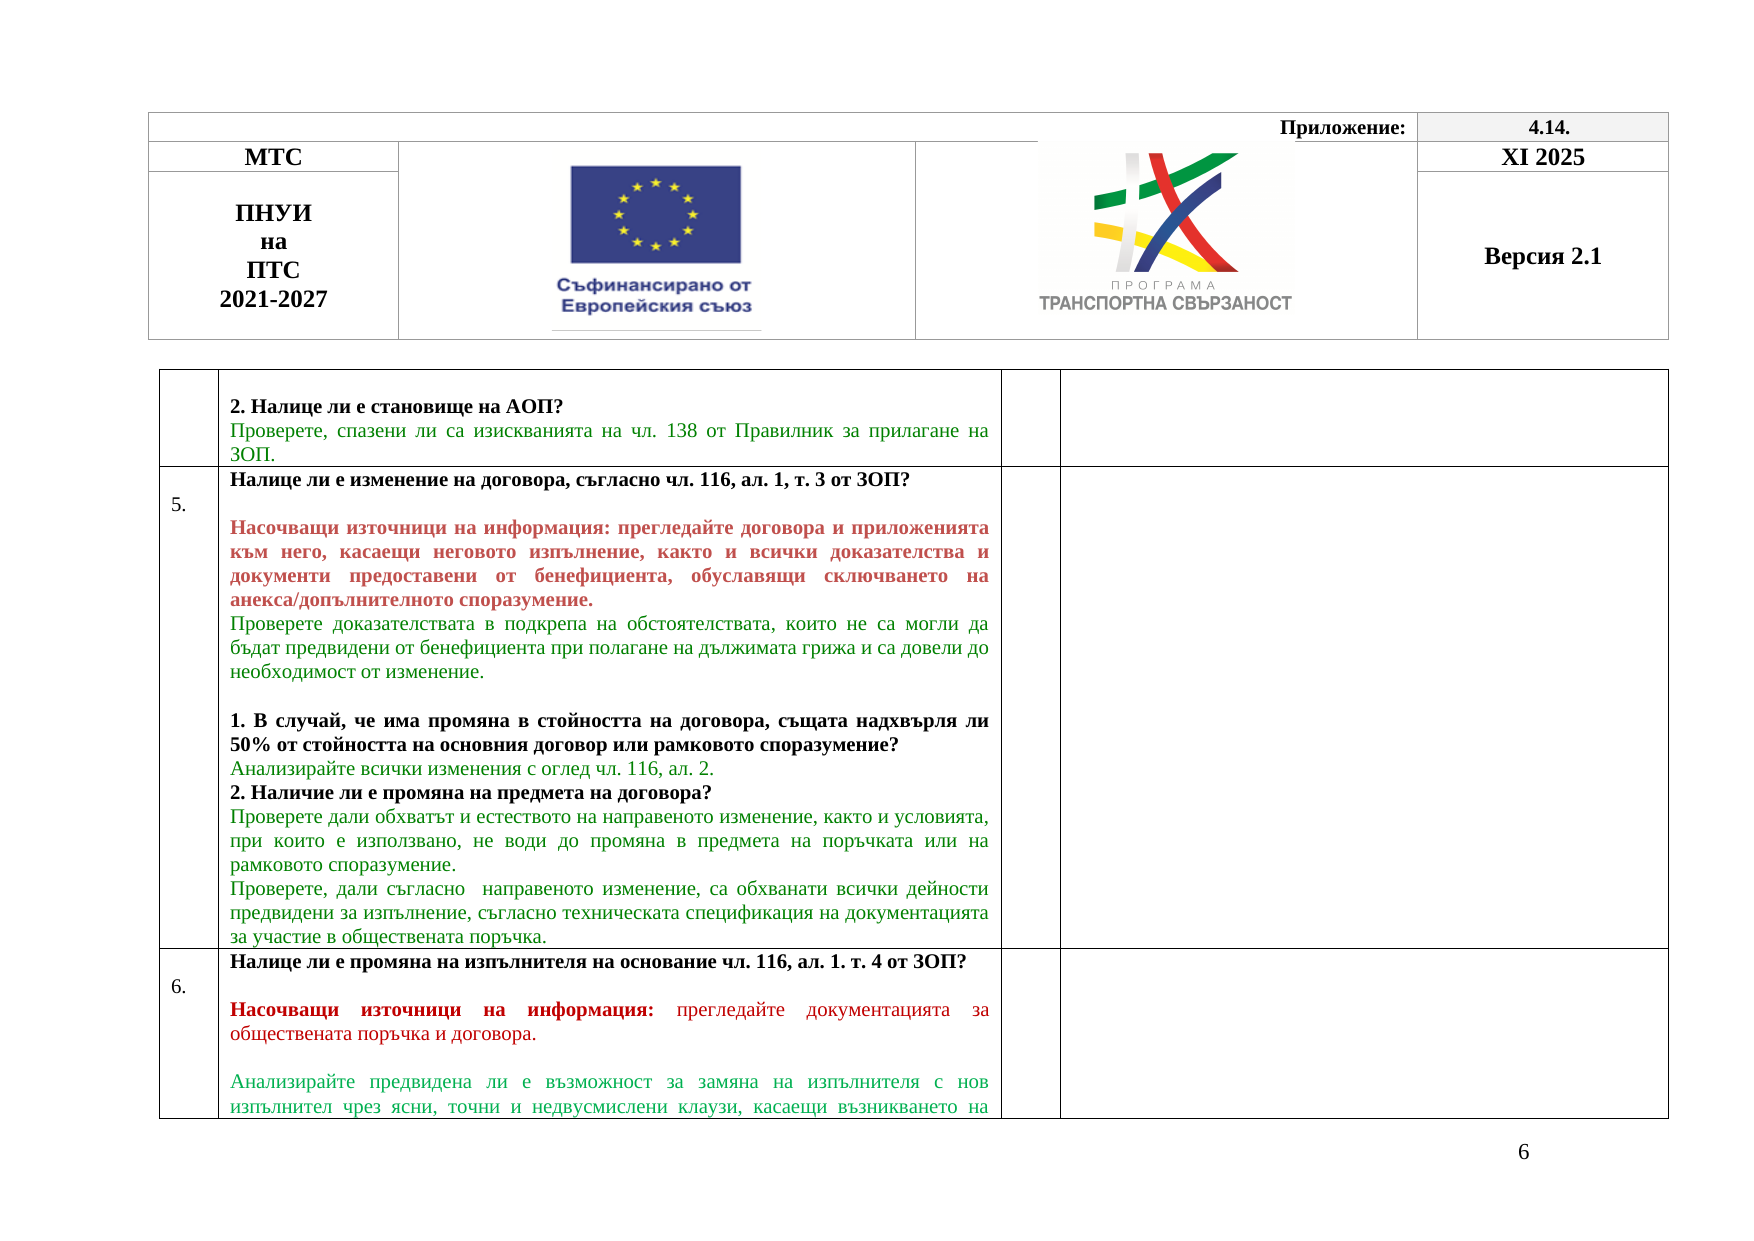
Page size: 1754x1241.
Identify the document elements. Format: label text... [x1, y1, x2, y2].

picture [1037, 141, 1296, 315]
table_cell [1002, 467, 1060, 948]
table_cell 4. [160, 370, 218, 466]
table_cell 6. [160, 949, 218, 1118]
table_cell [1002, 949, 1060, 1118]
table_cell [1002, 370, 1060, 466]
picture [551, 148, 763, 332]
table_cell [1061, 467, 1668, 948]
table_cell [1061, 370, 1668, 466]
table_cell Налице ли е изменение на договора, съгласно чл. 116, ал. 1, т. 3 от ЗОП? Насочващи източници на информация: прегледайте договора и приложенията към него, касаещи неговото изпълнение, както и всички доказателства и документи предоставени от бенефициента, обуславящи сключването на анекса/допълнителното споразумение. Проверете доказателствата в подкрепа на обстоятелствата, които не са могли да бъдат предвидени от бенефициента при полагане на дължимата грижа и са довели до необходимост от изменение. 1. В случай, че има промяна в стойността на договора, същата надхвърля ли 50% от стойността на основния договор или рамковото споразумение? Анализирайте всички изменения с оглед чл. 116, ал. 2. 2. Наличие ли е промяна на предмета на договора? Проверете дали обхватът и естеството на направеното изменение, както и условията, при които е използвано, не води до промяна в предмета на поръчката или на рамковото споразумение. Проверете, дали съгласно направеното изменение, са обхванати всички дейности предвидени за изпълнение, съгласно техническата спецификация на документацията за участие в обществената поръчка. [219, 467, 1001, 948]
table_cell 5. [160, 467, 218, 948]
table_cell [1061, 949, 1668, 1118]
